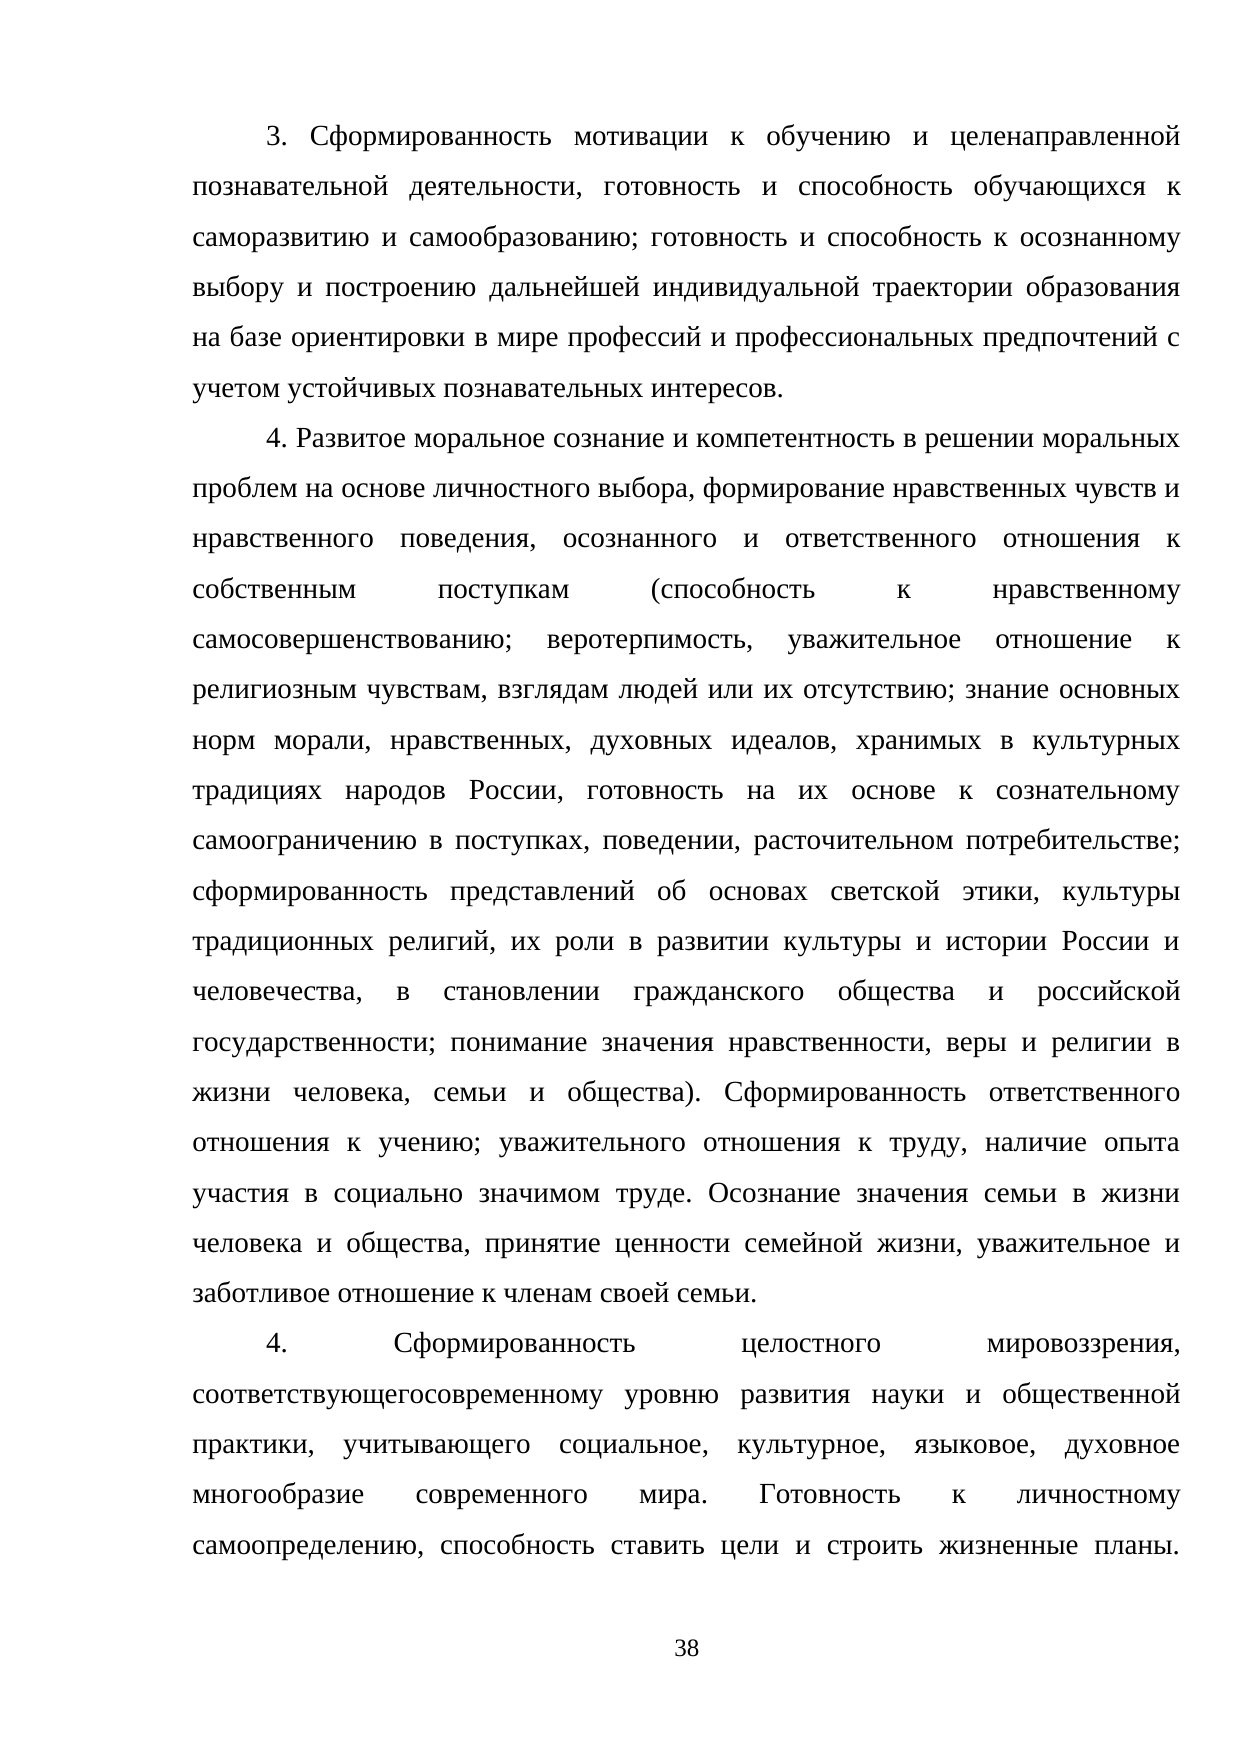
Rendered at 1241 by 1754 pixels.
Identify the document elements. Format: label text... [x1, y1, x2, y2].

text 3. Сформированность мотивации к обучению и целенаправленной познавательной деятельности, готовность и способность обучающихся к саморазвитию и самообразованию; готовность и способность к осознанному выбору и построению дальнейшей индивидуальной траектории образования на базе ориентировки в мире профессий и профессиональных предпочтений с учетом устойчивых познавательных интересов. [192, 118, 1181, 403]
text 4. Развитое моральное сознание и компетентность в решении моральных проблем на основе личностного выбора, формирование нравственных чувств и нравственного поведения, осознанного и ответственного отношения к собственным поступкам (способность к нравственному самосовершенствованию; веротерпимость, уважительное отношение к религиозным чувствам, взглядам людей или их отсутствию; знание основных норм морали, нравственных, духовных идеалов, хранимых в культурных традициях народов России, готовность на их основе к сознательному самоограничению в поступках, поведении, расточительном потребительстве; сформированность представлений об основах светской этики, культуры традиционных религий, их роли в развитии культуры и истории России и человечества, в становлении гражданского общества и российской государственности; понимание значения нравственности, веры и религии в жизни человека, семьи и общества). Сформированность ответственного отношения к учению; уважительного отношения к труду, наличие опыта участия в социально значимом труде. Осознание значения семьи в жизни человека и общества, принятие ценности семейной жизни, уважительное и заботливое отношение к членам своей семьи. [192, 420, 1181, 1309]
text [192, 1326, 1181, 1560]
